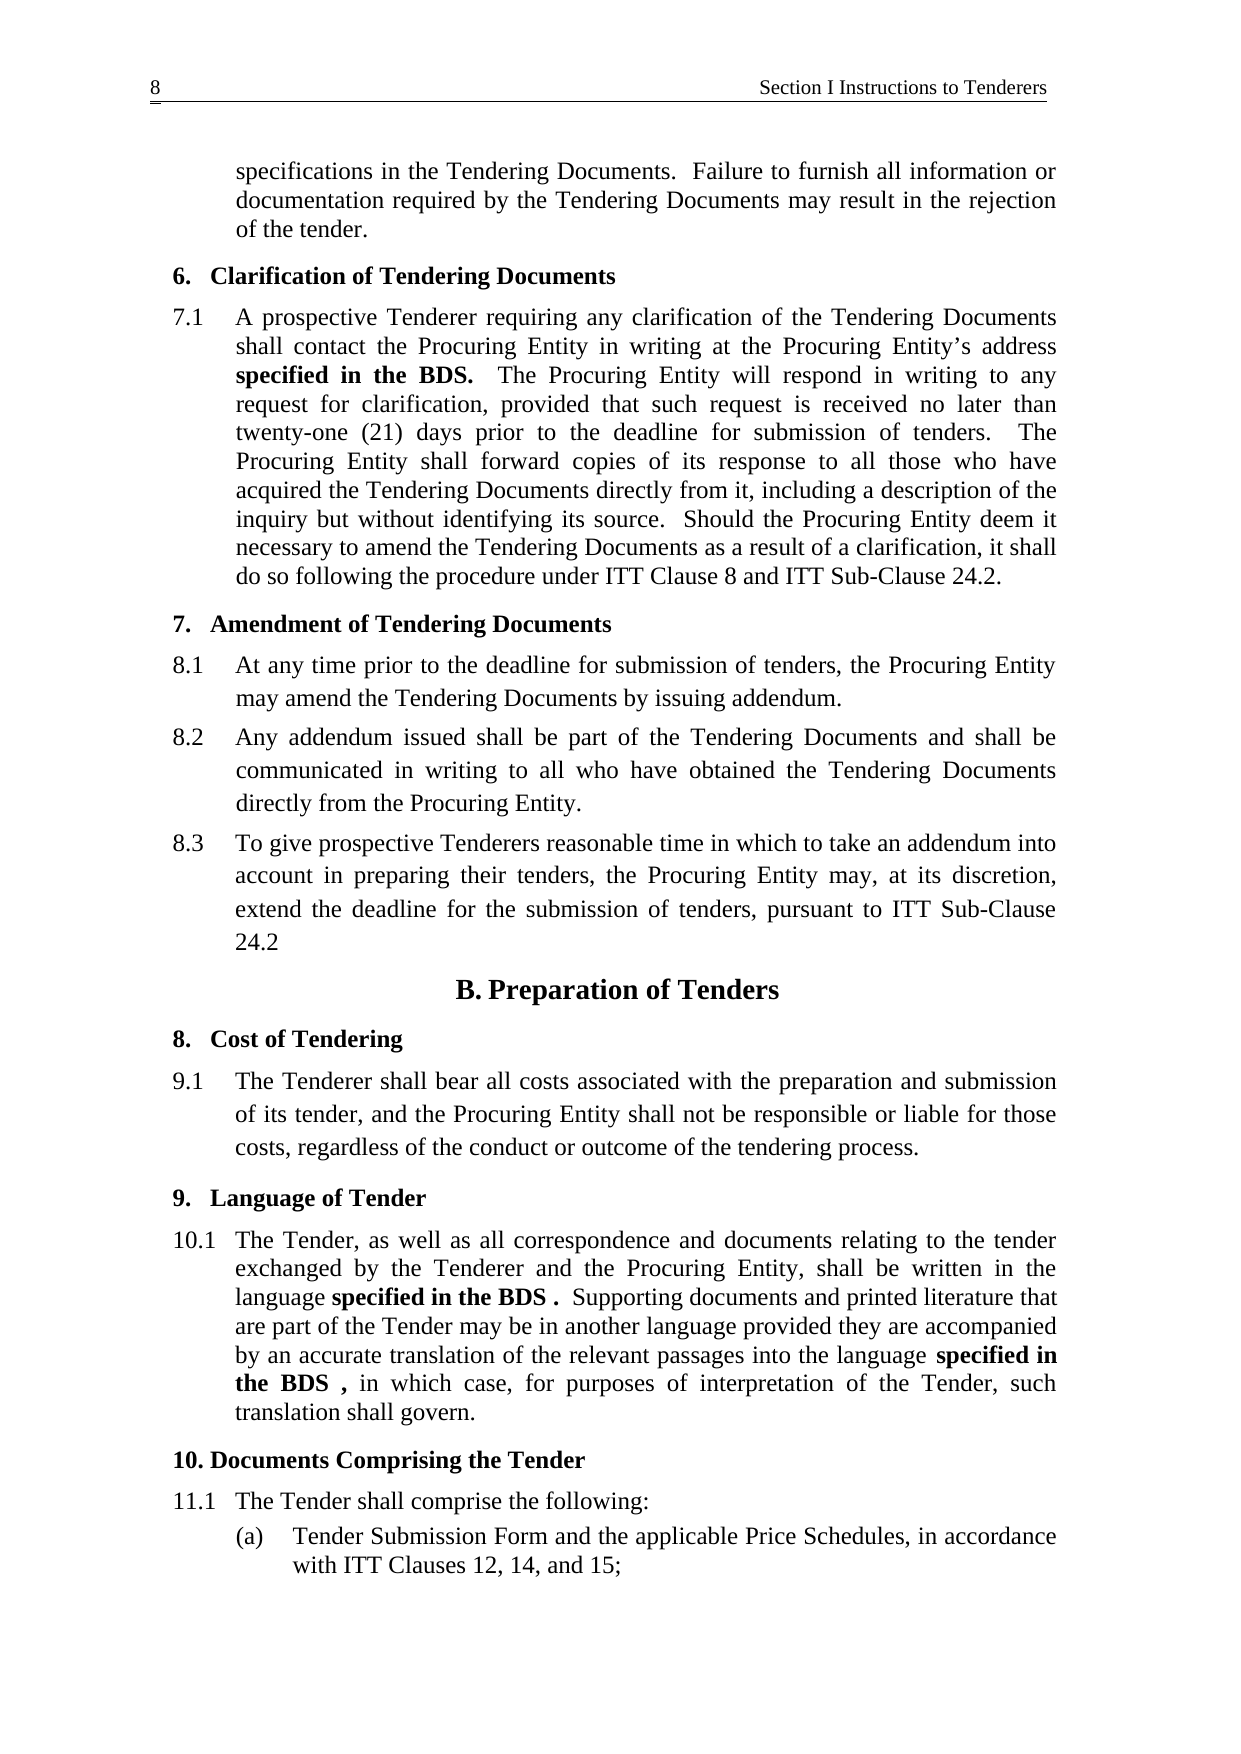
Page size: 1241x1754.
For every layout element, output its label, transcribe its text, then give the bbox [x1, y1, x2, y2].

table_cell Clarification of Tendering Documents A prospective Tenderer requiring any clarification of the Tendering Documents shall contact the Procuring Entity in writing at the Procuring Entity’s address specified in the BDS. The Procuring Entity will respond in writing to any request for clarification, provided that such request is received no later than twenty-one (21) days prior to the deadline for submission of tenders. The Procuring Entity shall forward copies of its response to all those who have acquired the Tendering Documents directly from it, including a description of the inquiry but without identifying its source. Should the Procuring Entity deem it necessary to amend the Tendering Documents as a result of a clarification, it shall do so following the procedure under ITT Clause 8 and ITT Sub-Clause 24.2. [161, 249, 1069, 596]
table_cell Language of Tender The Tender, as well as all correspondence and documents relating to the tender exchanged by the Tenderer and the Procuring Entity, shall be written in the language specified in the BDS . Supporting documents and printed literature that are part of the Tender may be in another language provided they are accompanied by an accurate translation of the relevant passages into the language specified in the BDS , in which case, for purposes of interpretation of the Tender, such translation shall govern. [161, 1171, 1069, 1432]
table_cell Cost of Tendering The Tenderer shall bear all costs associated with the preparation and submission of its tender, and the Procuring Entity shall not be responsible or liable for those costs, regardless of the conduct or outcome of the tendering process. [161, 1012, 1069, 1171]
table_cell Amendment of Tendering Documents At any time prior to the deadline for submission of tenders, the Procuring Entity may amend the Tendering Documents by issuing addendum. Any addendum issued shall be part of the Tendering Documents and shall be communicated in writing to all who have obtained the Tendering Documents directly from the Procuring Entity. To give prospective Tenderers reasonable time in which to take an addendum into account in preparing their tenders, the Procuring Entity may, at its discretion, extend the deadline for the submission of tenders, pursuant to ITT Sub-Clause 24.2 [161, 596, 1069, 966]
table_cell Preparation of Tenders [161, 966, 1069, 1012]
